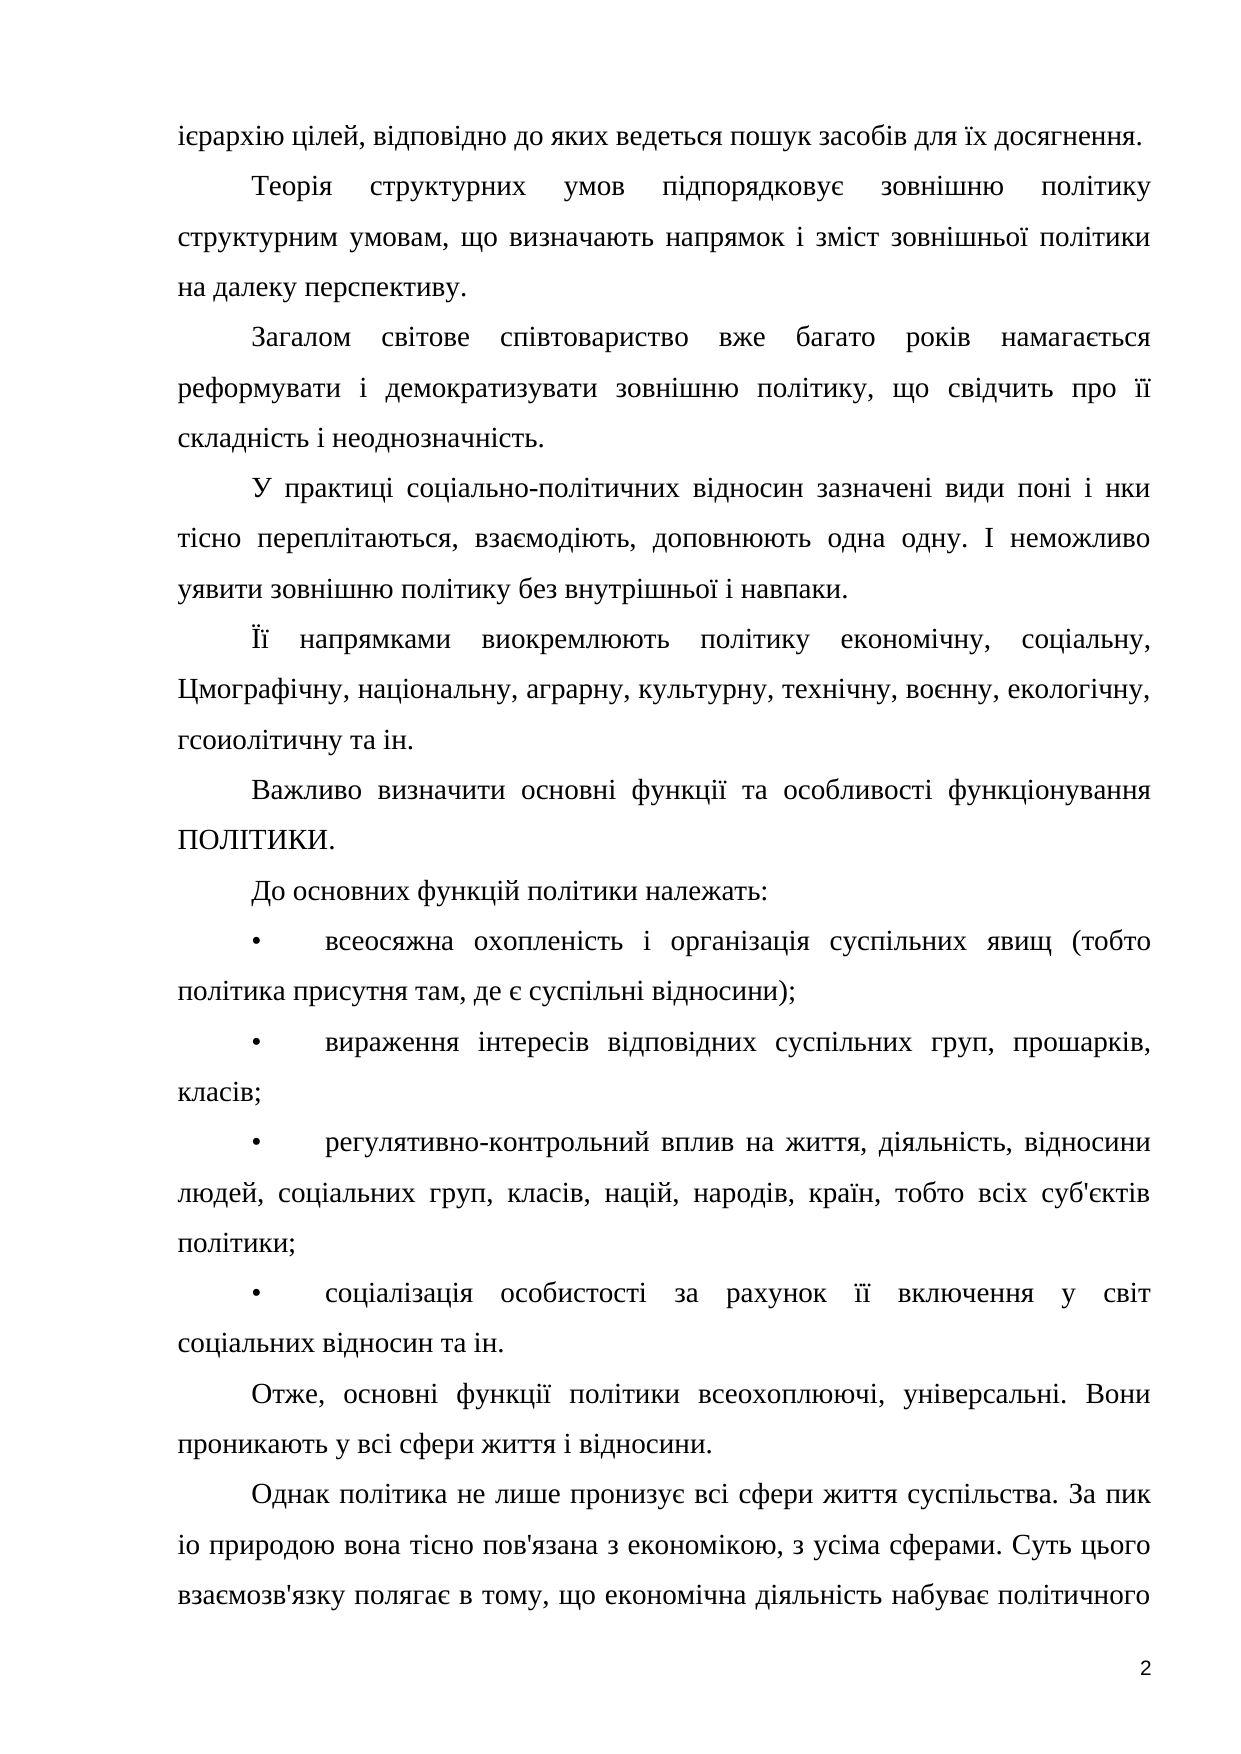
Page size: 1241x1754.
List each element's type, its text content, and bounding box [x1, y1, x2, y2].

text Загалом світове співтовариство вже багато років намагається реформувати і демократизувати зовнішню політику, що свідчить про її складність і неоднозначність. [177, 319, 1152, 453]
text До основних функцій політики належать: [177, 873, 1152, 906]
list соціалізація особистості за рахунок її включення у світ соціальних відносин та ін. [177, 1275, 1152, 1359]
text Її напрямками виокремлюють політику економічну, соціальну, Цмографічну, національну, аграрну, культурну, технічну, воєнну, екологічну, гсоиолітичну та ін. [177, 621, 1152, 755]
text Теорія структурних умов підпорядковує зовнішню політику структурним умовам, що визначають напрямок і зміст зовнішньої політики на далеку перспективу. [177, 168, 1152, 303]
text Важливо визначити основні функції та особливості функціонування ПОЛІТИКИ. [177, 772, 1152, 856]
list вираження інтересів відповідних суспільних груп, прошарків, класів; [177, 1024, 1152, 1108]
list регулятивно-контрольний вплив на життя, діяльність, відносини людей, соціальних груп, класів, націй, народів, країн, тобто всіх суб'єктів політики; [177, 1124, 1152, 1258]
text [177, 1477, 1152, 1611]
list всеосяжна охопленість і організація суспільних явищ (тобто політика присутня там, де є суспільні відносини); [177, 923, 1152, 1007]
text Отже, основні функції політики всеохоплюючі, універсальні. Вони проникають у всі сфери життя і відносини. [177, 1376, 1152, 1460]
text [177, 118, 1152, 152]
text У практиці соціально-політичних відносин зазначені види поні і нки тісно переплітаються, взаємодіють, доповнюють одна одну. І неможливо уявити зовнішню політику без внутрішньої і навпаки. [177, 470, 1152, 604]
